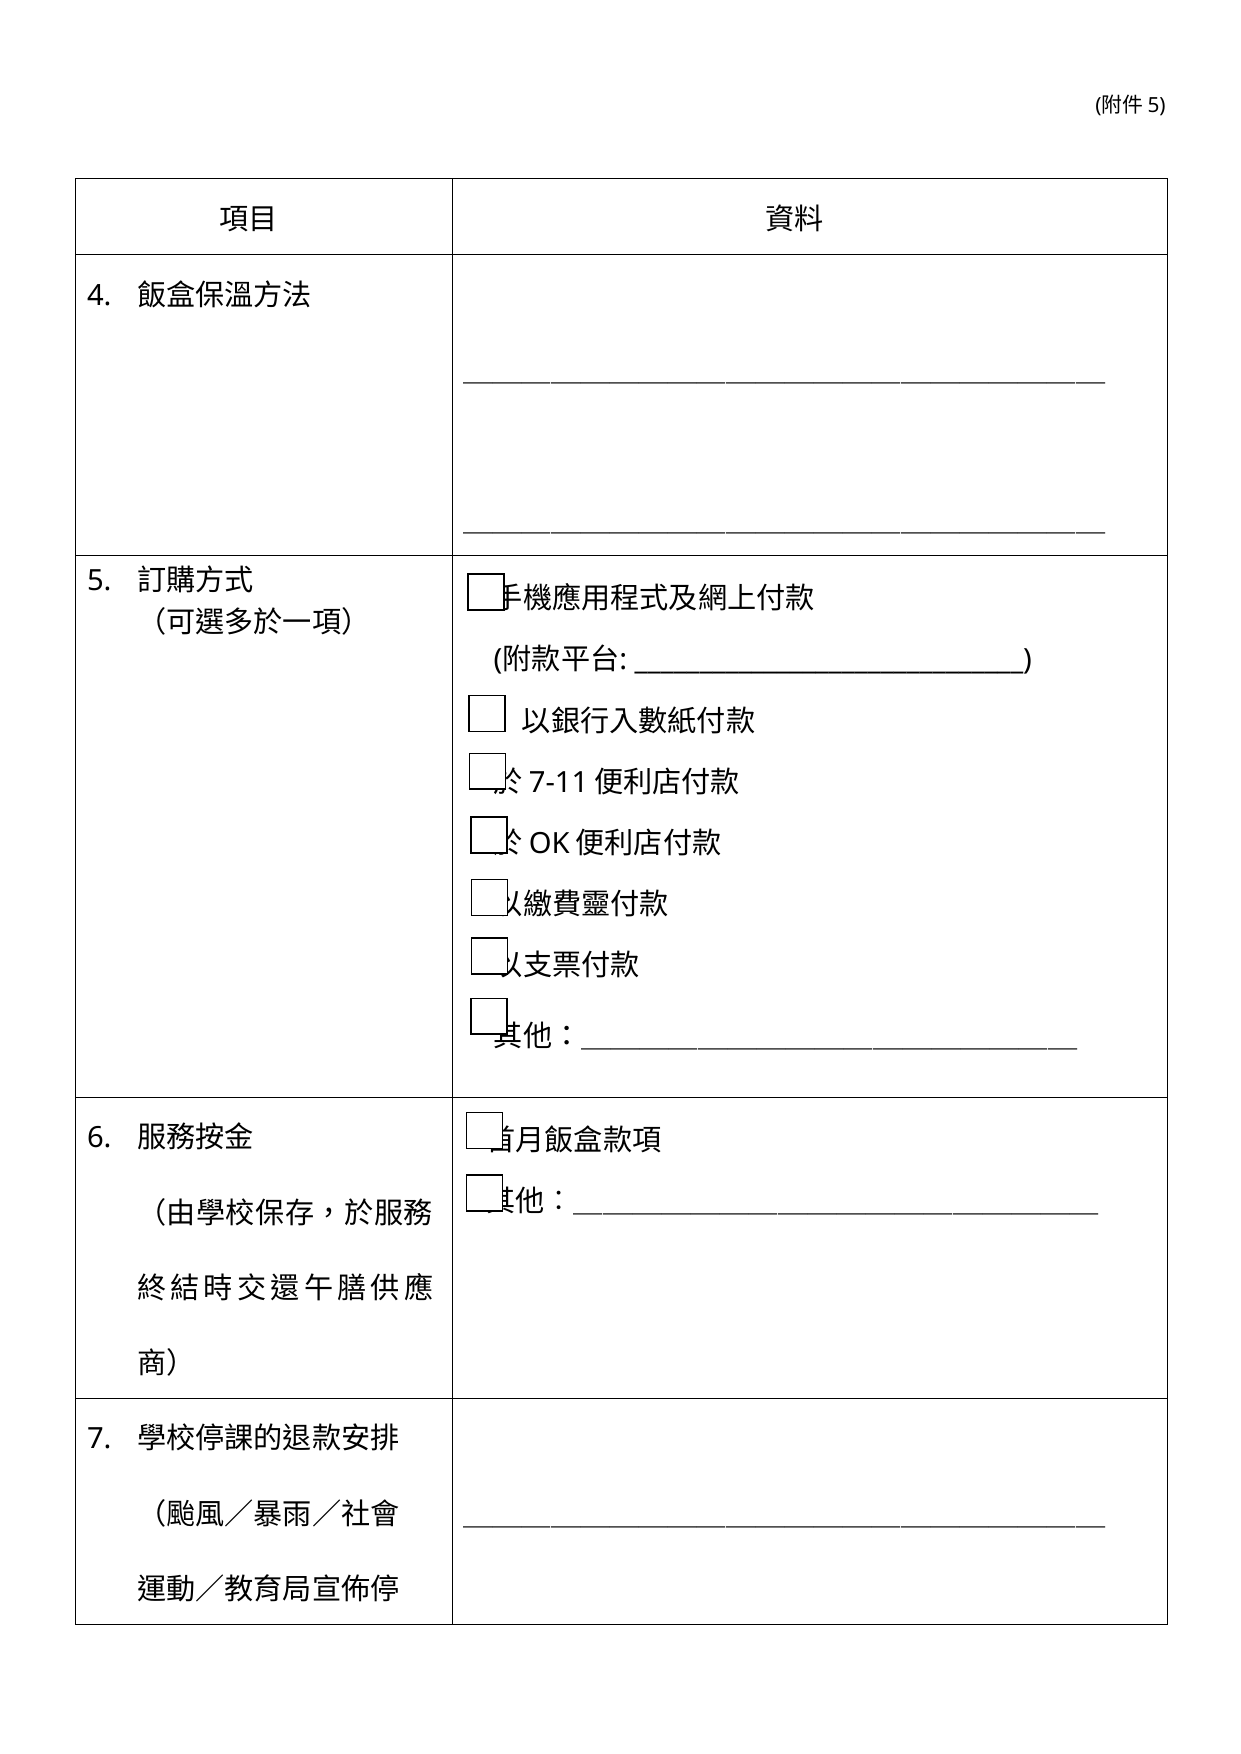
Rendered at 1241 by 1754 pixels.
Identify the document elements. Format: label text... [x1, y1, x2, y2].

table_cell 訂購方式 （可選多於一項） [76, 556, 452, 1097]
table_header 資料 [453, 179, 1167, 254]
table_cell ＿＿＿＿＿＿＿＿＿＿＿＿＿＿＿＿＿＿＿＿＿＿ ＿＿＿＿＿＿＿＿＿＿＿＿＿＿＿＿＿＿＿＿＿＿ [453, 255, 1167, 555]
table_cell 服務按金 （由學校保存，於服務終結時交還午膳供應商） [76, 1098, 452, 1398]
table_header 項目 [76, 179, 452, 254]
table_cell 飯盒保溫方法 [76, 255, 452, 555]
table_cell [453, 1399, 1167, 1624]
table_cell 首月飯盒款項 其他︰＿＿＿＿＿＿＿＿＿＿＿＿＿＿＿＿＿＿ [453, 1098, 1167, 1398]
table_cell 手機應用程式及網上付款 (附款平台: ______________________________) 以銀行入數紙付款 於7-11便利店付款 於OK便利店付款 以繳費靈付款 以支票付款 其他：＿＿＿＿＿＿＿＿＿＿＿＿＿＿＿＿＿ [453, 556, 1167, 1097]
table_cell 學校停課的退款安排 （颱風／暴雨／社會運動／教育局宣佈停課） [76, 1399, 452, 1624]
